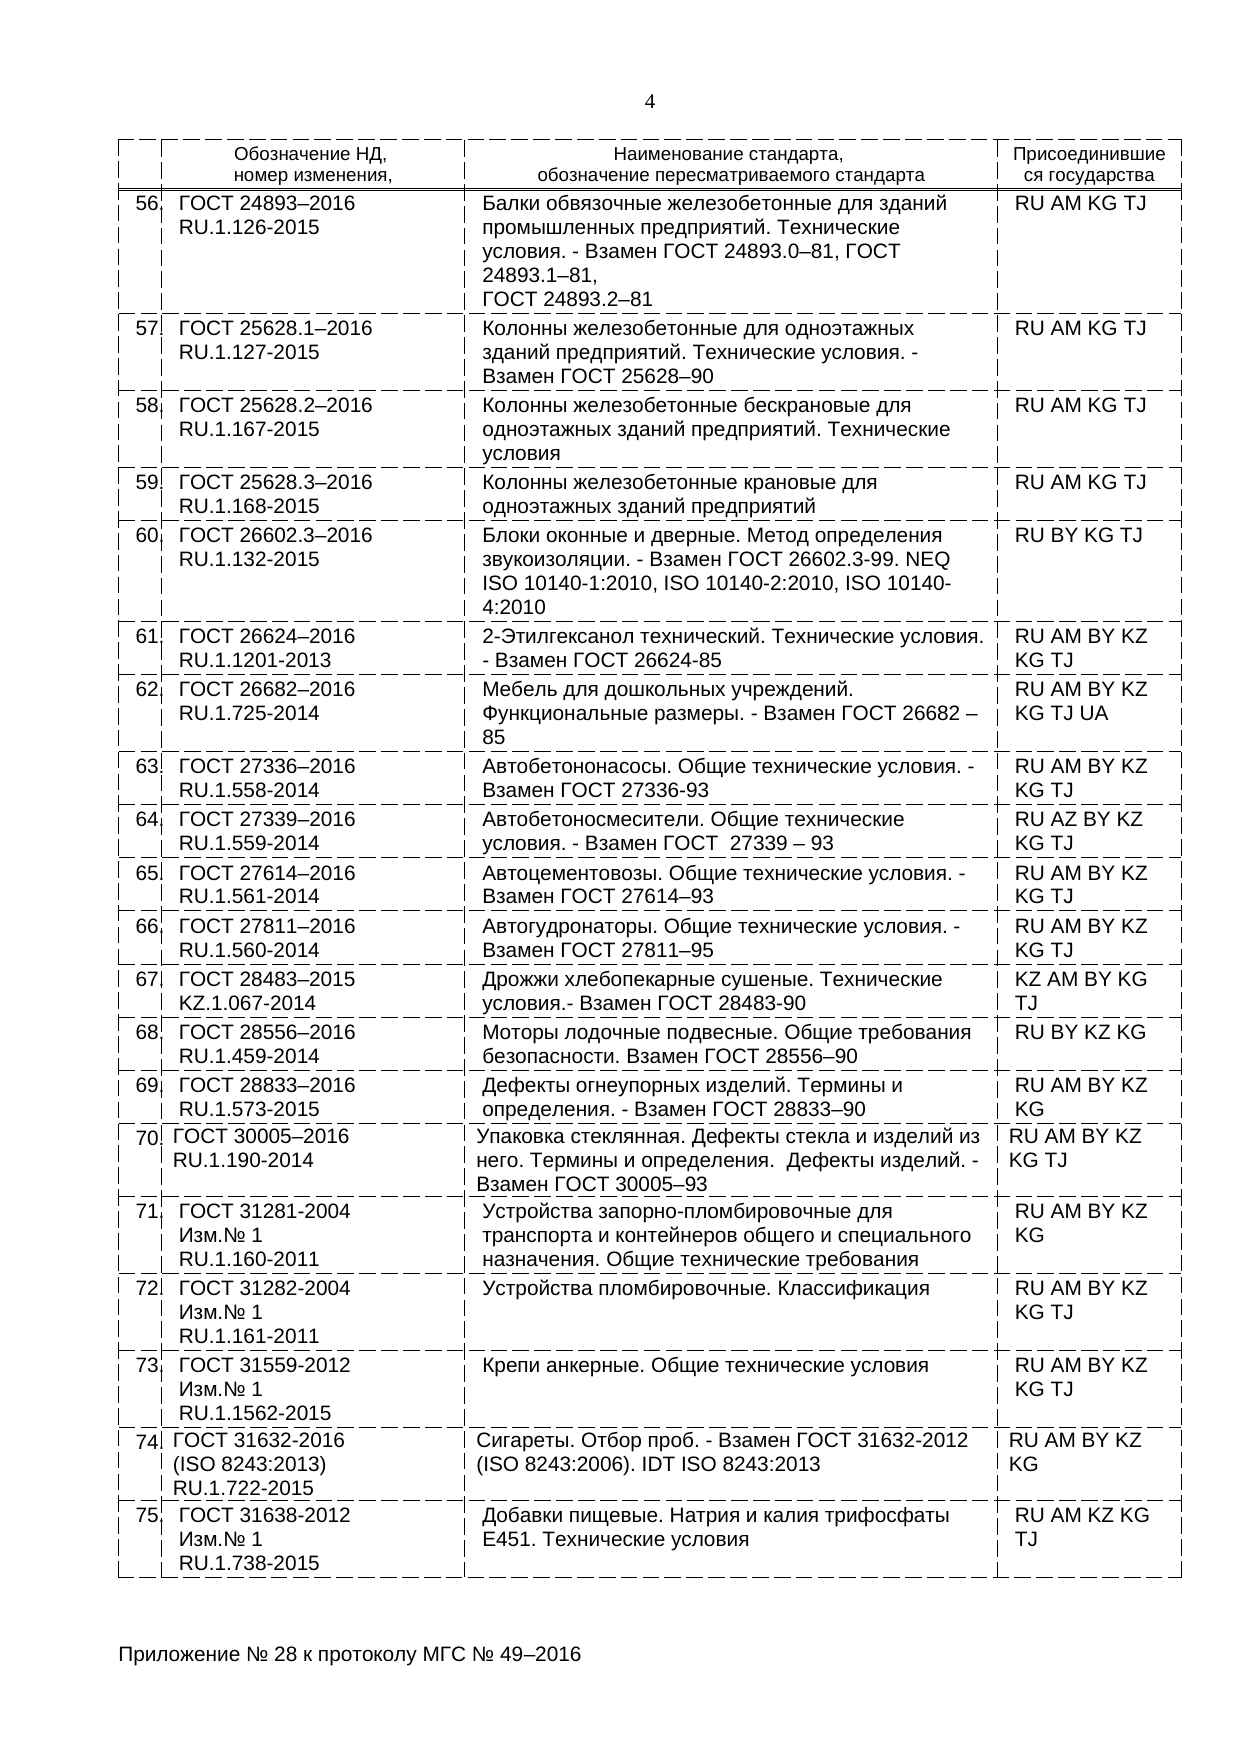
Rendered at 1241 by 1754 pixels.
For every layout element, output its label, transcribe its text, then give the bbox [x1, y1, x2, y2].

table_cell [118, 1273, 161, 1350]
table_cell [118, 191, 161, 312]
table_cell [118, 313, 161, 389]
table_cell [118, 1196, 161, 1273]
table_cell ГОСТ 31282-2004 Изм.№ 1 RU.1.161-2011 [161, 1273, 465, 1350]
table_cell RU AM BY KZ KG TJ UA [997, 674, 1181, 751]
table_cell Сигареты. Отбор проб. - Взамен ГОСТ 31632-2012 (ISO 8243:2006). IDT ISO 8243:2013 [465, 1427, 997, 1500]
table_cell RU AM KG TJ [997, 390, 1181, 467]
table_cell ГОСТ 28556‒2016 RU.1.459-2014 [161, 1017, 465, 1070]
table_header [118, 139, 161, 187]
table_cell Блоки оконные и дверные. Метод определения звукоизоляции. - Взамен ГОСТ 26602.3-99. NEQ ISO 10140-1:2010, ISO 10140-2:2010, ISO 10140-4:2010 [465, 520, 997, 621]
table_cell RU AM BY KZ KG [997, 1196, 1181, 1273]
table_cell Автоцементовозы. Общие технические условия. - Взамен ГОСТ 27614–93 [465, 857, 997, 910]
table_cell [118, 1350, 161, 1427]
table_cell Автобетоносмесители. Общие технические условия. - Взамен ГОСТ 27339 – 93 [465, 804, 997, 857]
table_cell RU AM BY KZ KG TJ [997, 857, 1181, 910]
table_cell [118, 751, 161, 804]
table_cell RU AM KG TJ [997, 467, 1181, 520]
table_cell RU BY KZ KG [997, 1017, 1181, 1070]
table_cell RU AM BY KZ KG TJ [997, 1273, 1181, 1350]
table_cell ГОСТ 28483‒2015 KZ.1.067-2014 [161, 964, 465, 1017]
table_cell [118, 804, 161, 857]
table_cell ГОСТ 31281-2004 Изм.№ 1 RU.1.160-2011 [161, 1196, 465, 1273]
table_cell RU AM KZ KG TJ [997, 1500, 1181, 1577]
table_cell [118, 1017, 161, 1070]
table_cell Автогудронаторы. Общие технические условия. - Взамен ГОСТ 27811–95 [465, 910, 997, 963]
table_cell RU BY KG TJ [997, 520, 1181, 621]
table_cell RU AM BY KZ KG [997, 1427, 1181, 1500]
table_cell [118, 910, 161, 963]
table_cell [118, 621, 161, 674]
table_cell RU AM BY KZ KG TJ [997, 910, 1181, 963]
table_cell Устройства пломбировочные. Классификация [465, 1273, 997, 1350]
table_cell Моторы лодочные подвесные. Общие требования безопасности. Взамен ГОСТ 28556–90 [465, 1017, 997, 1070]
table_cell [118, 1070, 161, 1123]
table_cell ГОСТ 27336‒2016 RU.1.558-2014 [161, 751, 465, 804]
table_cell Мебель для дошкольных учреждений. Функциональные размеры. - Взамен ГОСТ 26682 – 85 [465, 674, 997, 751]
table_cell RU AM BY KZ KG TJ [997, 621, 1181, 674]
table_cell Колонны железобетонные крановые для одноэтажных зданий предприятий [465, 467, 997, 520]
table_cell ГОСТ 26602.3‒2016 RU.1.132-2015 [161, 520, 465, 621]
table_cell [118, 964, 161, 1017]
table_cell ГОСТ 25628.3‒2016 RU.1.168-2015 [161, 467, 465, 520]
table_cell Упаковка стеклянная. Дефекты стекла и изделий из него. Термины и определения. Дефекты изделий. - Взамен ГОСТ 30005–93 [465, 1123, 997, 1196]
table_cell ГОСТ 25628.1‒2016 RU.1.127-2015 [161, 313, 465, 389]
table_cell ГОСТ 27614‒2016 RU.1.561-2014 [161, 857, 465, 910]
table_cell Крепи анкерные. Общие технические условия [465, 1350, 997, 1427]
table_cell Балки обвязочные железобетонные для зданий промышленных предприятий. Технические условия. - Взамен ГОСТ 24893.0–81, ГОСТ 24893.1–81, ГОСТ 24893.2–81 [465, 191, 997, 312]
table_cell RU AM BY KZ KG [997, 1070, 1181, 1123]
table_cell ГОСТ 27339‒2016 RU.1.559-2014 [161, 804, 465, 857]
table_cell [118, 674, 161, 751]
table_cell Колонны железобетонные бескрановые для одноэтажных зданий предприятий. Технические условия [465, 390, 997, 467]
table_cell [118, 467, 161, 520]
table_cell RU AZ BY KZ KG TJ [997, 804, 1181, 857]
table_cell RU AM BY KZ KG TJ [997, 1350, 1181, 1427]
table_cell Дефекты огнеупорных изделий. Термины и определения. - Взамен ГОСТ 28833–90 [465, 1070, 997, 1123]
table_cell Добавки пищевые. Натрия и калия трифосфаты Е451. Технические условия [465, 1500, 997, 1577]
table_cell ГОСТ 30005‒2016 RU.1.190-2014 [161, 1123, 465, 1196]
table_cell RU AM KG TJ [997, 313, 1181, 389]
table_cell [118, 520, 161, 621]
table_cell ГОСТ 31632-2016 (ISO 8243:2013) RU.1.722-2015 [161, 1427, 465, 1500]
table_cell Автобетононасосы. Общие технические условия. - Взамен ГОСТ 27336-93 [465, 751, 997, 804]
table_cell Дрожжи хлебопекарные сушеные. Технические условия.- Взамен ГОСТ 28483-90 [465, 964, 997, 1017]
table_cell [118, 857, 161, 910]
table_cell RU AM BY KZ KG TJ [997, 1123, 1181, 1196]
table_cell ГОСТ 31638-2012 Изм.№ 1 RU.1.738-2015 [161, 1500, 465, 1577]
table_header Обозначение НД, номер изменения, [161, 139, 465, 187]
table_header Присоединившиеся государства [997, 139, 1181, 187]
table_cell 2-Этилгексанол технический. Технические условия. - Взамен ГОСТ 26624-85 [465, 621, 997, 674]
table_cell ГОСТ 26624‒2016 RU.1.1201-2013 [161, 621, 465, 674]
table_cell KZ AM BY KG TJ [997, 964, 1181, 1017]
table_header Наименование стандарта, обозначение пересматриваемого стандарта [465, 139, 997, 187]
table_cell ГОСТ 31559-2012 Изм.№ 1 RU.1.1562-2015 [161, 1350, 465, 1427]
table_cell RU AM BY KZ KG TJ [997, 751, 1181, 804]
table_cell ГОСТ 28833‒2016 RU.1.573-2015 [161, 1070, 465, 1123]
table_cell ГОСТ 25628.2‒2016 RU.1.167-2015 [161, 390, 465, 467]
table_cell [118, 1427, 161, 1500]
table_cell Устройства запорно-пломбировочные для транспорта и контейнеров общего и специального назначения. Общие технические требования [465, 1196, 997, 1273]
table_cell [118, 1500, 161, 1577]
table_cell RU AM KG TJ [997, 191, 1181, 312]
table_cell [118, 390, 161, 467]
table_cell [118, 1123, 161, 1196]
table_cell ГОСТ 24893‒2016 RU.1.126-2015 [161, 191, 465, 312]
table_cell ГОСТ 26682‒2016 RU.1.725-2014 [161, 674, 465, 751]
table_cell ГОСТ 27811‒2016 RU.1.560-2014 [161, 910, 465, 963]
table_cell Колонны железобетонные для одноэтажных зданий предприятий. Технические условия. - Взамен ГОСТ 25628–90 [465, 313, 997, 389]
